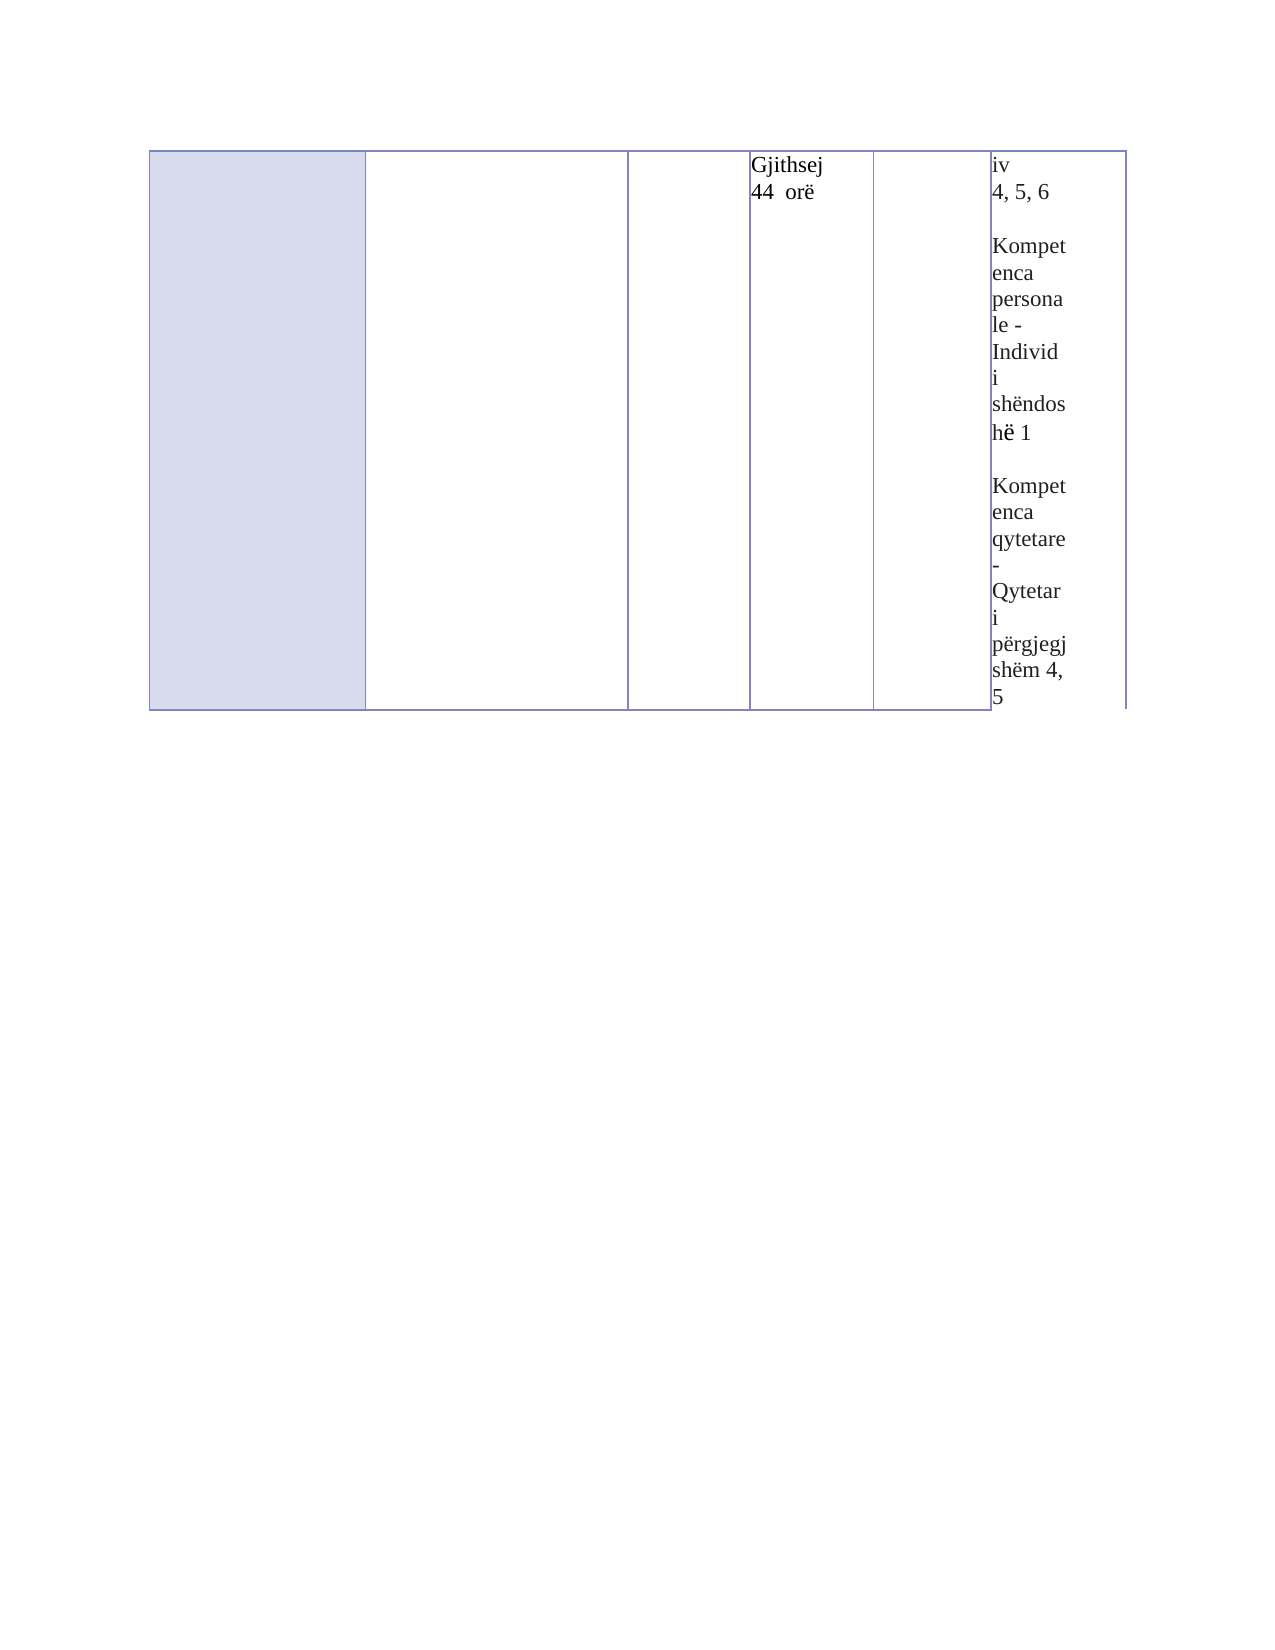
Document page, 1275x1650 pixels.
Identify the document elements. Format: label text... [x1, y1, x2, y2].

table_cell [629, 152, 749, 709]
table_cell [366, 152, 627, 709]
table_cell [992, 152, 1125, 709]
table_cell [751, 152, 873, 709]
table_cell Matematikë [150, 152, 365, 709]
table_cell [874, 152, 990, 709]
